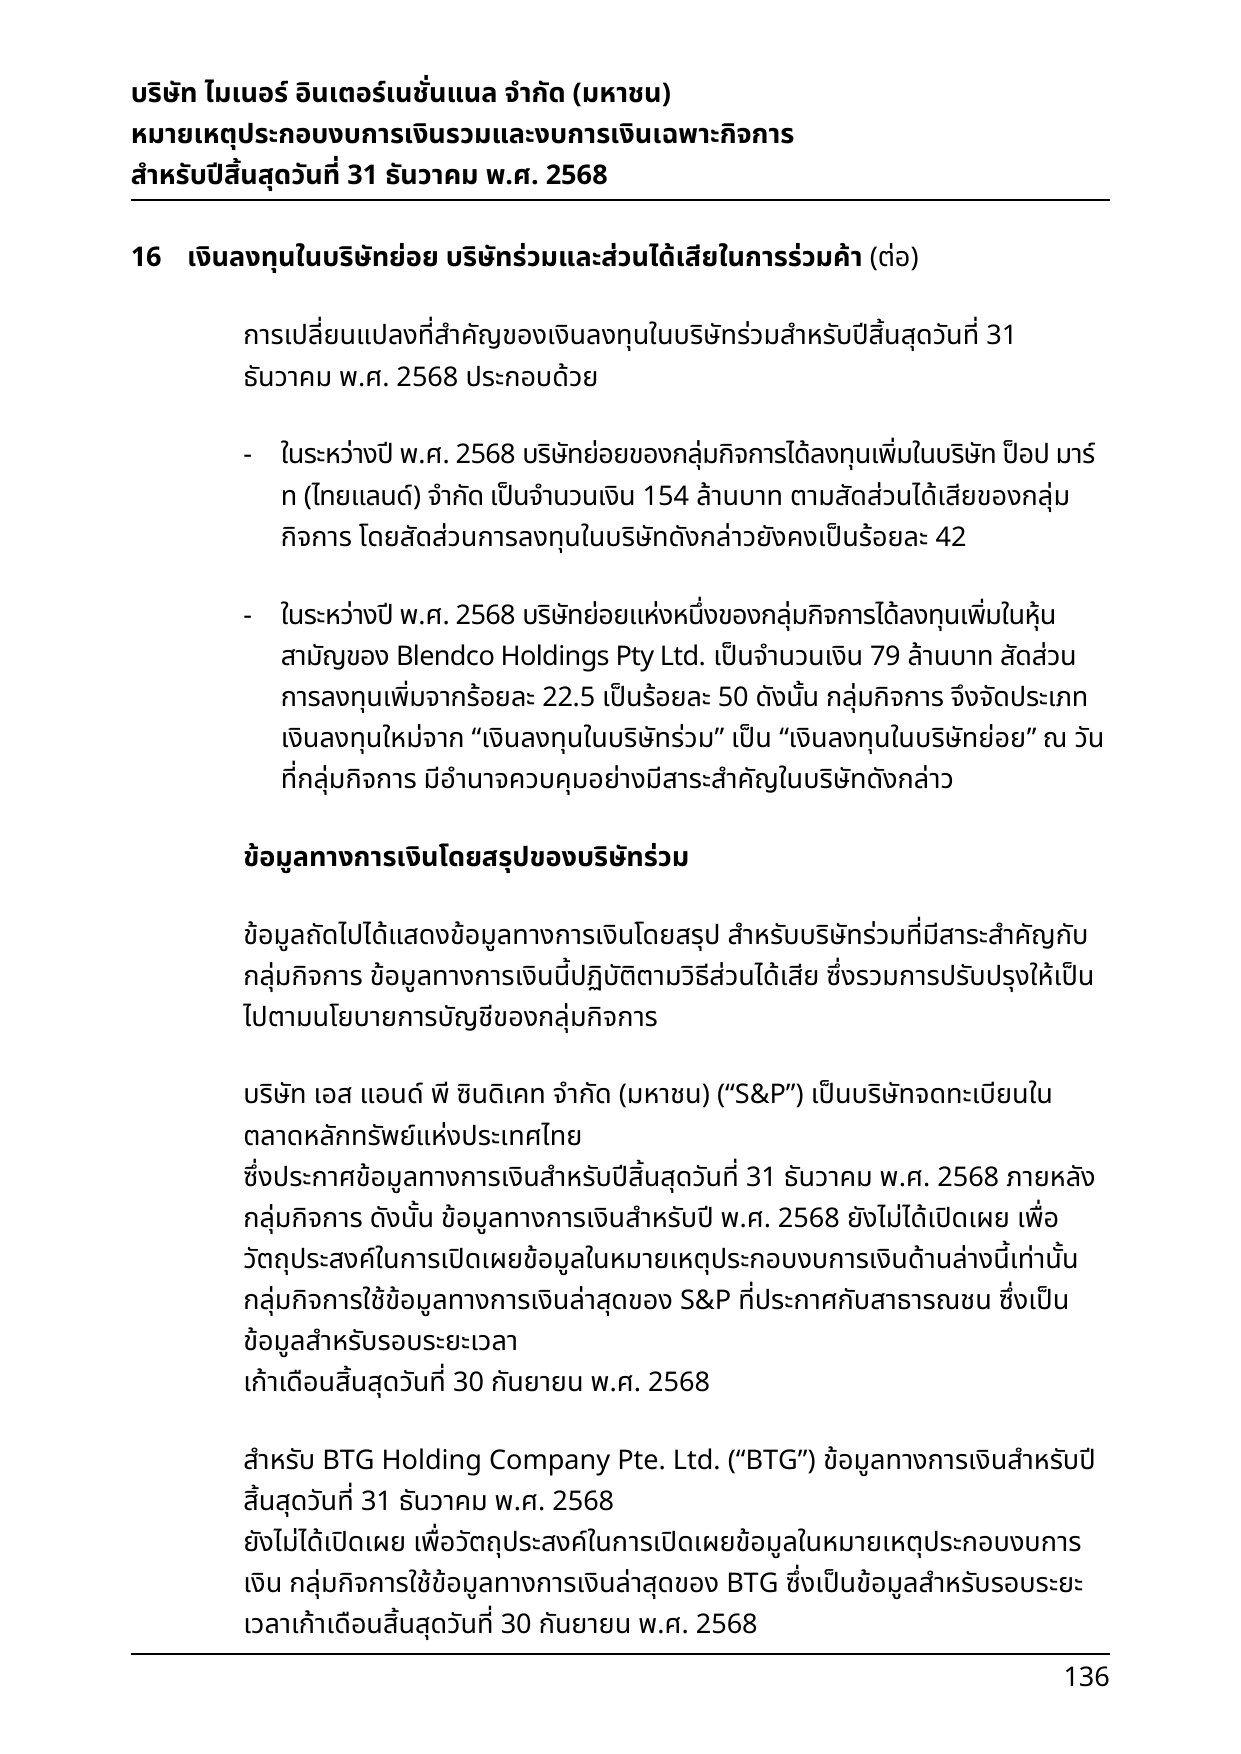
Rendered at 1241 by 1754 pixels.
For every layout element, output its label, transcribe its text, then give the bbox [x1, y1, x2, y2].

text บริษัท เอส แอนด์ พี ซินดิเคท จำกัด (มหาชน) (“S&P”) เป็นบริษัทจดทะเบียนในตลาดหลักทรัพย์แห่งประเทศไทย ซึ่งประกาศข้อมูลทางการเงินสำหรับปีสิ้นสุดวันที่ 31 ธันวาคม พ.ศ. 2568 ภายหลังกลุ่มกิจการ ดังนั้น ข้อมูลทางการเงินสำหรับปี พ.ศ. 2568 ยังไม่ได้เปิดเผย เพื่อวัตถุประสงค์ในการเปิดเผยข้อมูลในหมายเหตุประกอบงบการเงินด้านล่างนี้เท่านั้น กลุ่มกิจการใช้ข้อมูลทางการเงินล่าสุดของ S&P ที่ประกาศกับสาธารณชน ซึ่งเป็นข้อมูลสำหรับรอบระยะเวลา เก้าเดือนสิ้นสุดวันที่ 30 กันยายน พ.ศ. 2568 [243, 1075, 1110, 1403]
text 16 เงินลงทุนในบริษัทย่อย บริษัทร่วมและส่วนได้เสียในการร่วมค้า (ต่อ) [131, 238, 1110, 279]
list ในระหว่างปี พ.ศ. 2568 บริษัทย่อยแห่งหนึ่งของกลุ่มกิจการได้ลงทุนเพิ่มในหุ้นสามัญของ Blendco Holdings Pty Ltd. เป็นจำนวนเงิน 79 ล้านบาท สัดส่วนการลงทุนเพิ่มจากร้อยละ 22.5 เป็นร้อยละ 50 ดังนั้น กลุ่มกิจการ จึงจัดประเภทเงินลงทุนใหม่จาก “เงินลงทุนในบริษัทร่วม” เป็น “เงินลงทุนในบริษัทย่อย” ณ วันที่กลุ่มกิจการ มีอำนาจควบคุมอย่างมีสาระสำคัญในบริษัทดังกล่าว [243, 595, 1110, 801]
text การเปลี่ยนแปลงที่สำคัญของเงินลงทุนในบริษัทร่วมสำหรับปีสิ้นสุดวันที่ 31 ธันวาคม พ.ศ. 2568 ประกอบด้วย [243, 316, 1110, 398]
text ข้อมูลทางการเงินโดยสรุปของบริษัทร่วม [243, 837, 1110, 878]
text ข้อมูลถัดไปได้แสดงข้อมูลทางการเงินโดยสรุป สำหรับบริษัทร่วมที่มีสาระสำคัญกับกลุ่มกิจการ ข้อมูลทางการเงินนี้ปฏิบัติตามวิธีส่วนได้เสีย ซึ่งรวมการปรับปรุงให้เป็นไปตามนโยบายการบัญชีของกลุ่มกิจการ [243, 915, 1110, 1038]
list ในระหว่างปี พ.ศ. 2568 บริษัทย่อยของกลุ่มกิจการได้ลงทุนเพิ่มในบริษัท ป็อป มาร์ท (ไทยแลนด์) จำกัด เป็นจำนวนเงิน 154 ล้านบาท ตามสัดส่วนได้เสียของกลุ่มกิจการ โดยสัดส่วนการลงทุนในบริษัทดังกล่าวยังคงเป็นร้อยละ 42 [243, 435, 1110, 558]
text สำหรับ BTG Holding Company Pte. Ltd. (“BTG”) ข้อมูลทางการเงินสำหรับปีสิ้นสุดวันที่ 31 ธันวาคม พ.ศ. 2568 ยังไม่ได้เปิดเผย เพื่อวัตถุประสงค์ในการเปิดเผยข้อมูลในหมายเหตุประกอบงบการเงิน กลุ่มกิจการใช้ข้อมูลทางการเงินล่าสุดของ BTG ซึ่งเป็นข้อมูลสำหรับรอบระยะเวลาเก้าเดือนสิ้นสุดวันที่ 30 กันยายน พ.ศ. 2568 [243, 1440, 1110, 1646]
